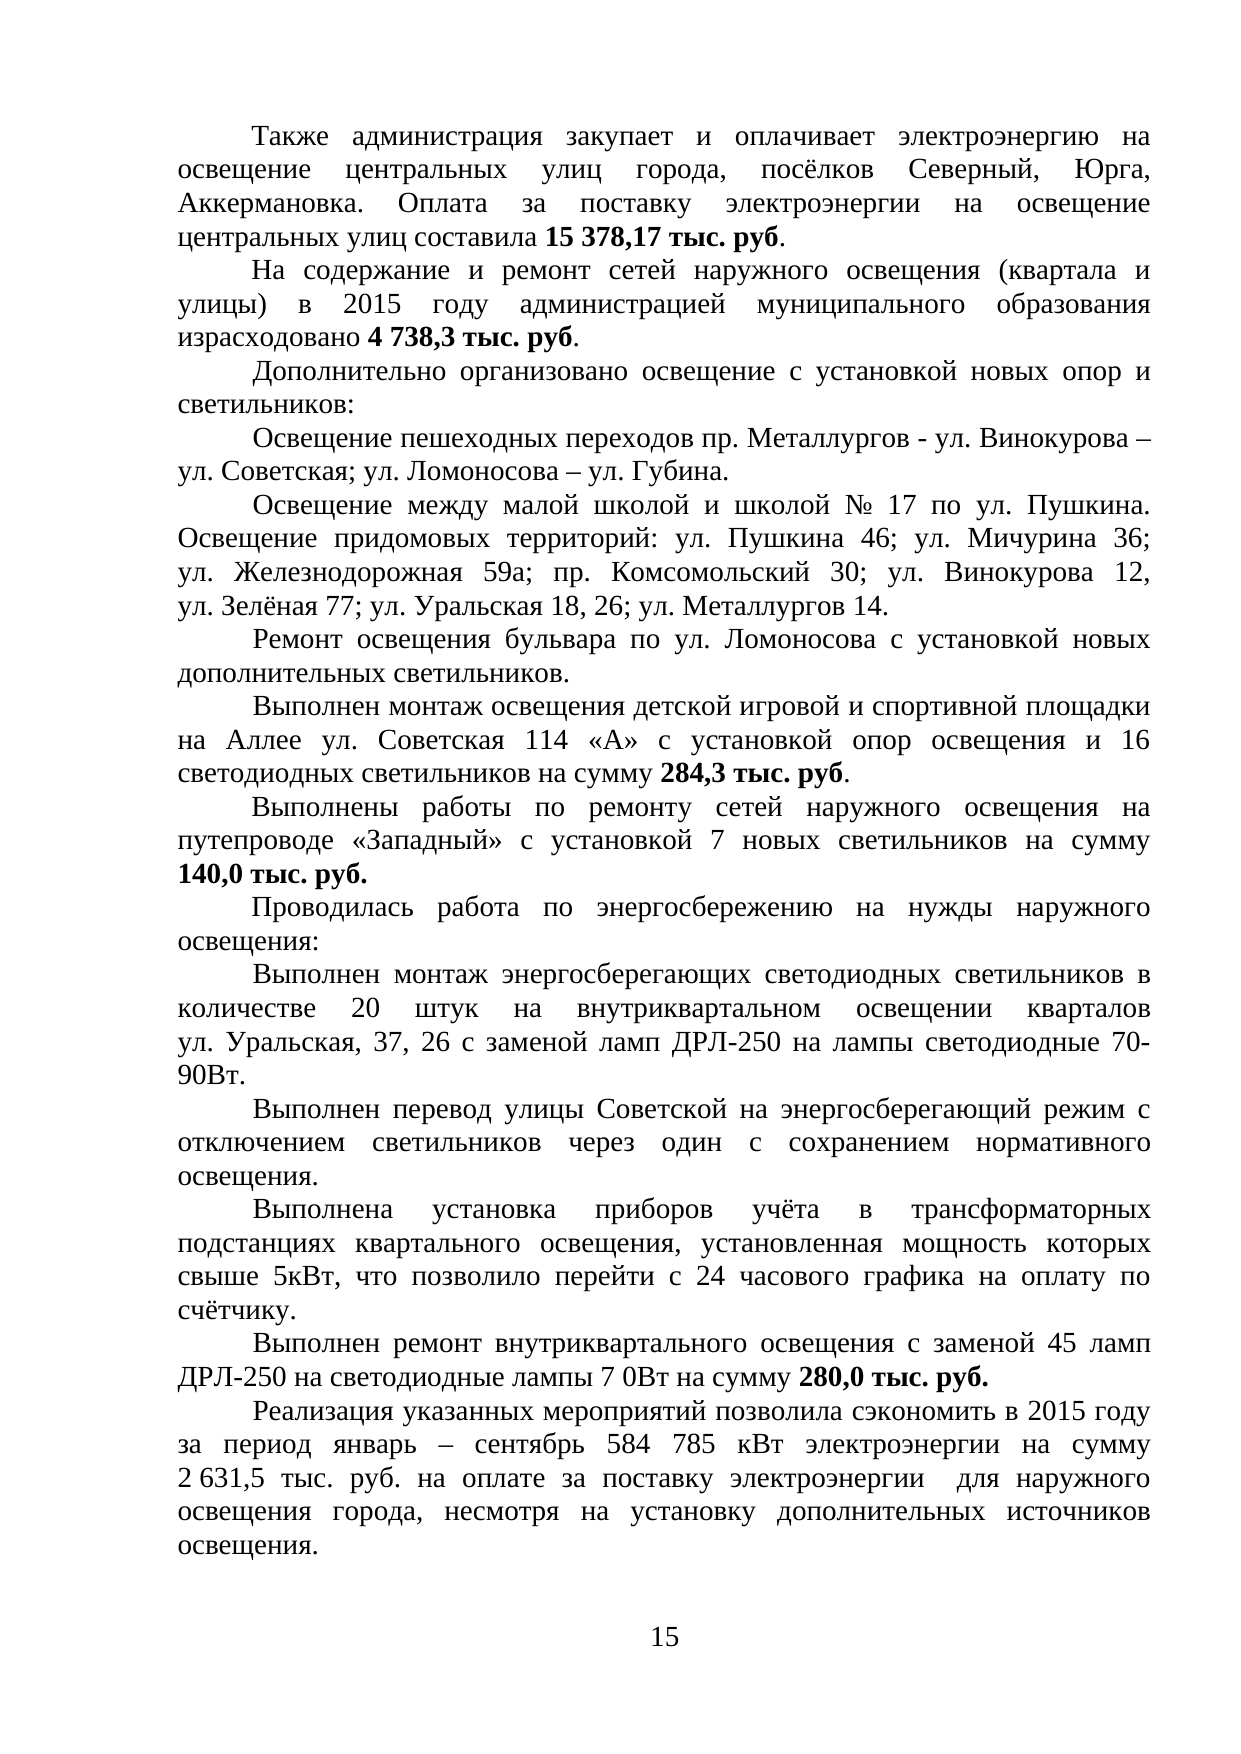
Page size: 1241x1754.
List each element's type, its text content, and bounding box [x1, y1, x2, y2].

text Дополнительно организовано освещение с установкой новых опор и светильников: [177, 353, 1152, 420]
text Выполнен монтаж энергосберегающих светодиодных светильников в количестве 20 штук на внутриквартальном освещении кварталов ул. Уральская, 37, 26 с заменой ламп ДРЛ-250 на лампы светодиодные 70-90Вт. [177, 957, 1152, 1091]
text Реализация указанных мероприятий позволила сэкономить в 2015 году за период январь – сентябрь 584 785 кВт электроэнергии на сумму 2 631,5 тыс. руб. на оплате за поставку электроэнергии для наружного освещения города, несмотря на установку дополнительных источников освещения. [177, 1393, 1152, 1560]
text Выполнен ремонт внутриквартального освещения с заменой 45 ламп ДРЛ-250 на светодиодные лампы 7 0Вт на сумму 280,0 тыс. руб. [177, 1326, 1152, 1393]
text Также администрация закупает и оплачивает электроэнергию на освещение центральных улиц города, посёлков Северный, Юрга, Аккермановка. Оплата за поставку электроэнергии на освещение центральных улиц составила 15 378,17 тыс. руб. [177, 118, 1152, 252]
text На содержание и ремонт сетей наружного освещения (квартала и улицы) в 2015 году администрацией муниципального образования израсходовано 4 738,3 тыс. руб. [177, 252, 1152, 353]
text Освещение между малой школой и школой № 17 по ул. Пушкина. Освещение придомовых территорий: ул. Пушкина 46; ул. Мичурина 36; ул. Железнодорожная 59а; пр. Комсомольский 30; ул. Винокурова 12, ул. Зелёная 77; ул. Уральская 18, 26; ул. Металлургов 14. [177, 487, 1152, 621]
text Выполнен монтаж освещения детской игровой и спортивной площадки на Аллее ул. Советская 114 «А» с установкой опор освещения и 16 светодиодных светильников на сумму 284,3 тыс. руб. [177, 688, 1152, 789]
text Ремонт освещения бульвара по ул. Ломоносова с установкой новых дополнительных светильников. [177, 621, 1152, 688]
text Выполнены работы по ремонту сетей наружного освещения на путепроводе «Западный» с установкой 7 новых светильников на сумму 140,0 тыс. руб. [177, 789, 1152, 889]
text Выполнен перевод улицы Советской на энергосберегающий режим с отключением светильников через один с сохранением нормативного освещения. [177, 1091, 1152, 1191]
text Освещение пешеходных переходов пр. Металлургов - ул. Винокурова – ул. Советская; ул. Ломоносова – ул. Губина. [177, 420, 1152, 487]
text Проводилась работа по энергосбережению на нужды наружного освещения: [177, 889, 1152, 957]
text Выполнена установка приборов учёта в трансформаторных подстанциях квартального освещения, установленная мощность которых свыше 5кВт, что позволило перейти с 24 часового графика на оплату по счётчику. [177, 1191, 1152, 1326]
